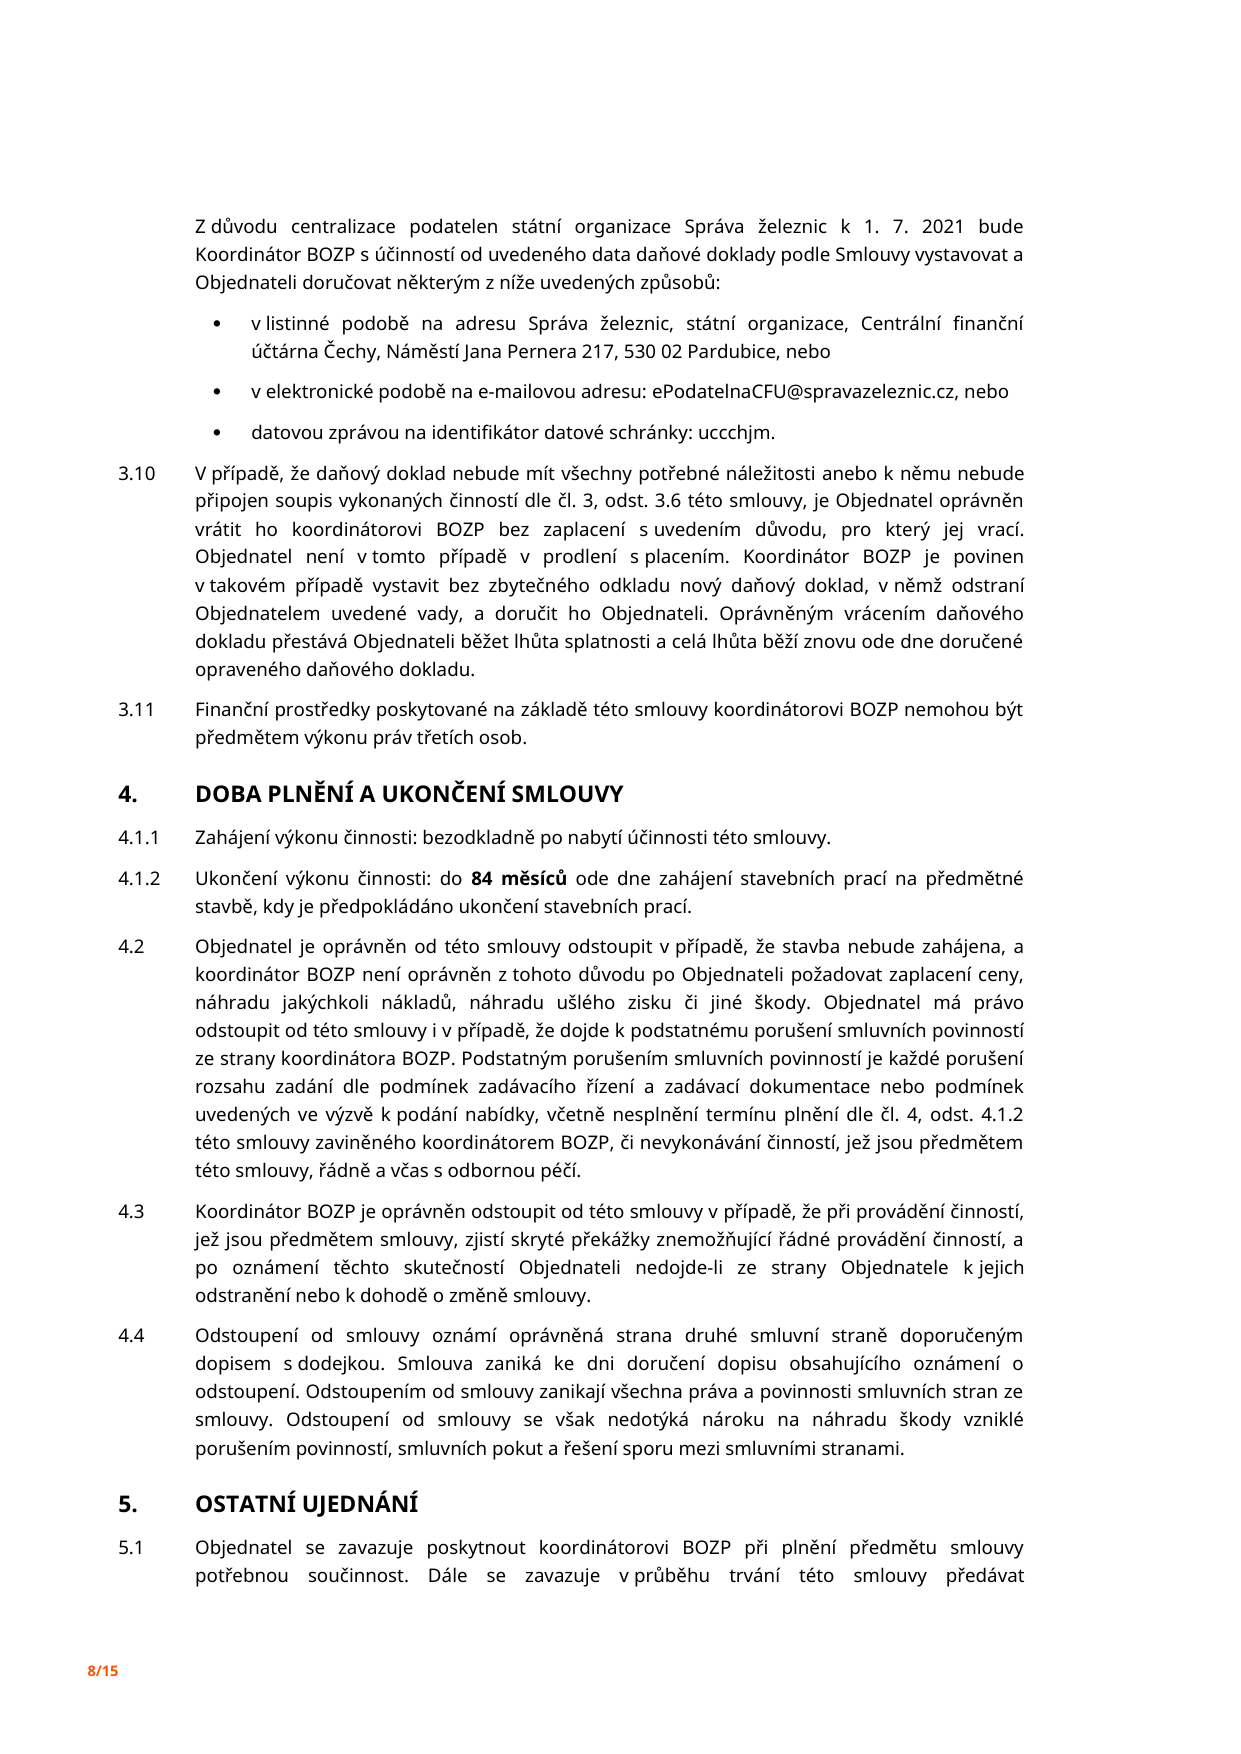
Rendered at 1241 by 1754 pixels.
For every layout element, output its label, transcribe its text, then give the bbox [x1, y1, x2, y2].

list V případě, že daňový doklad nebude mít všechny potřebné náležitosti anebo k němu nebude připojen soupis vykonaných činností dle čl. 3, odst. 3.6 této smlouvy, je Objednatel oprávněn vrátit ho koordinátorovi BOZP bez zaplacení s uvedením důvodu, pro který jej vrací. Objednatel není v tomto případě v prodlení s placením. Koordinátor BOZP je povinen v takovém případě vystavit bez zbytečného odkladu nový daňový doklad, v němž odstraní Objednatelem uvedené vady, a doručit ho Objednateli. Oprávněným vrácením daňového dokladu přestává Objednateli běžet lhůta splatnosti a celá lhůta běží znovu ode dne doručené opraveného daňového dokladu. [118, 460, 1024, 681]
list OSTATNÍ UJEDNÁNÍ [118, 1488, 1024, 1519]
list Objednatel je oprávněn od této smlouvy odstoupit v případě, že stavba nebude zahájena, a koordinátor BOZP není oprávněn z tohoto důvodu po Objednateli požadovat zaplacení ceny, náhradu jakýchkoli nákladů, náhradu ušlého zisku či jiné škody. Objednatel má právo odstoupit od této smlouvy i v případě, že dojde k podstatnému porušení smluvních povinností ze strany koordinátora BOZP. Podstatným porušením smluvních povinností je každé porušení rozsahu zadání dle podmínek zadávacího řízení a zadávací dokumentace nebo podmínek uvedených ve výzvě k podání nabídky, včetně nesplnění termínu plnění dle čl. 4, odst. 4.1.2 této smlouvy zaviněného koordinátorem BOZP, či nevykonávání činností, jež jsou předmětem této smlouvy, řádně a včas s odbornou péčí. [118, 933, 1024, 1183]
list Koordinátor BOZP je oprávněn odstoupit od této smlouvy v případě, že při provádění činností, jež jsou předmětem smlouvy, zjistí skryté překážky znemožňující řádné provádění činností, a po oznámení těchto skutečností Objednateli nedojde-li ze strany Objednatele k jejich odstranění nebo k dohodě o změně smlouvy. [118, 1198, 1024, 1308]
list v elektronické podobě na e-mailovou adresu: ePodatelnaCFU@spravazeleznic.cz, nebo [213, 379, 1024, 404]
list Zahájení výkonu činnosti: bezodkladně po nabytí účinnosti této smlouvy. [118, 824, 1024, 850]
list DOBA PLNĚNÍ A UKONČENÍ SMLOUVY [118, 777, 1024, 809]
list Odstoupení od smlouvy oznámí oprávněná strana druhé smluvní straně doporučeným dopisem s dodejkou. Smlouva zaniká ke dni doručení dopisu obsahujícího oznámení o odstoupení. Odstoupením od smlouvy zanikají všechna práva a povinnosti smluvních stran ze smlouvy. Odstoupení od smlouvy se však nedotýká nároku na náhradu škody vzniklé porušením povinností, smluvních pokut a řešení sporu mezi smluvními stranami. [118, 1323, 1024, 1460]
list Ukončení výkonu činnosti: do 84 měsíců ode dne zahájení stavebních prací na předmětné stavbě, kdy je předpokládáno ukončení stavebních prací. [118, 865, 1024, 918]
text Z důvodu centralizace podatelen státní organizace Správa železnic k 1. 7. 2021 bude Koordinátor BOZP s účinností od uvedeného data daňové doklady podle Smlouvy vystavovat a Objednateli doručovat některým z níže uvedených způsobů: [195, 214, 1024, 295]
list v listinné podobě na adresu Správa železnic, státní organizace, Centrální finanční účtárna Čechy, Náměstí Jana Pernera 217, 530 02 Pardubice, nebo [213, 310, 1024, 364]
list Finanční prostředky poskytované na základě této smlouvy koordinátorovi BOZP nemohou být předmětem výkonu práv třetích osob. [118, 696, 1024, 750]
list datovou zprávou na identifikátor datové schránky: uccchjm. [213, 419, 1024, 445]
